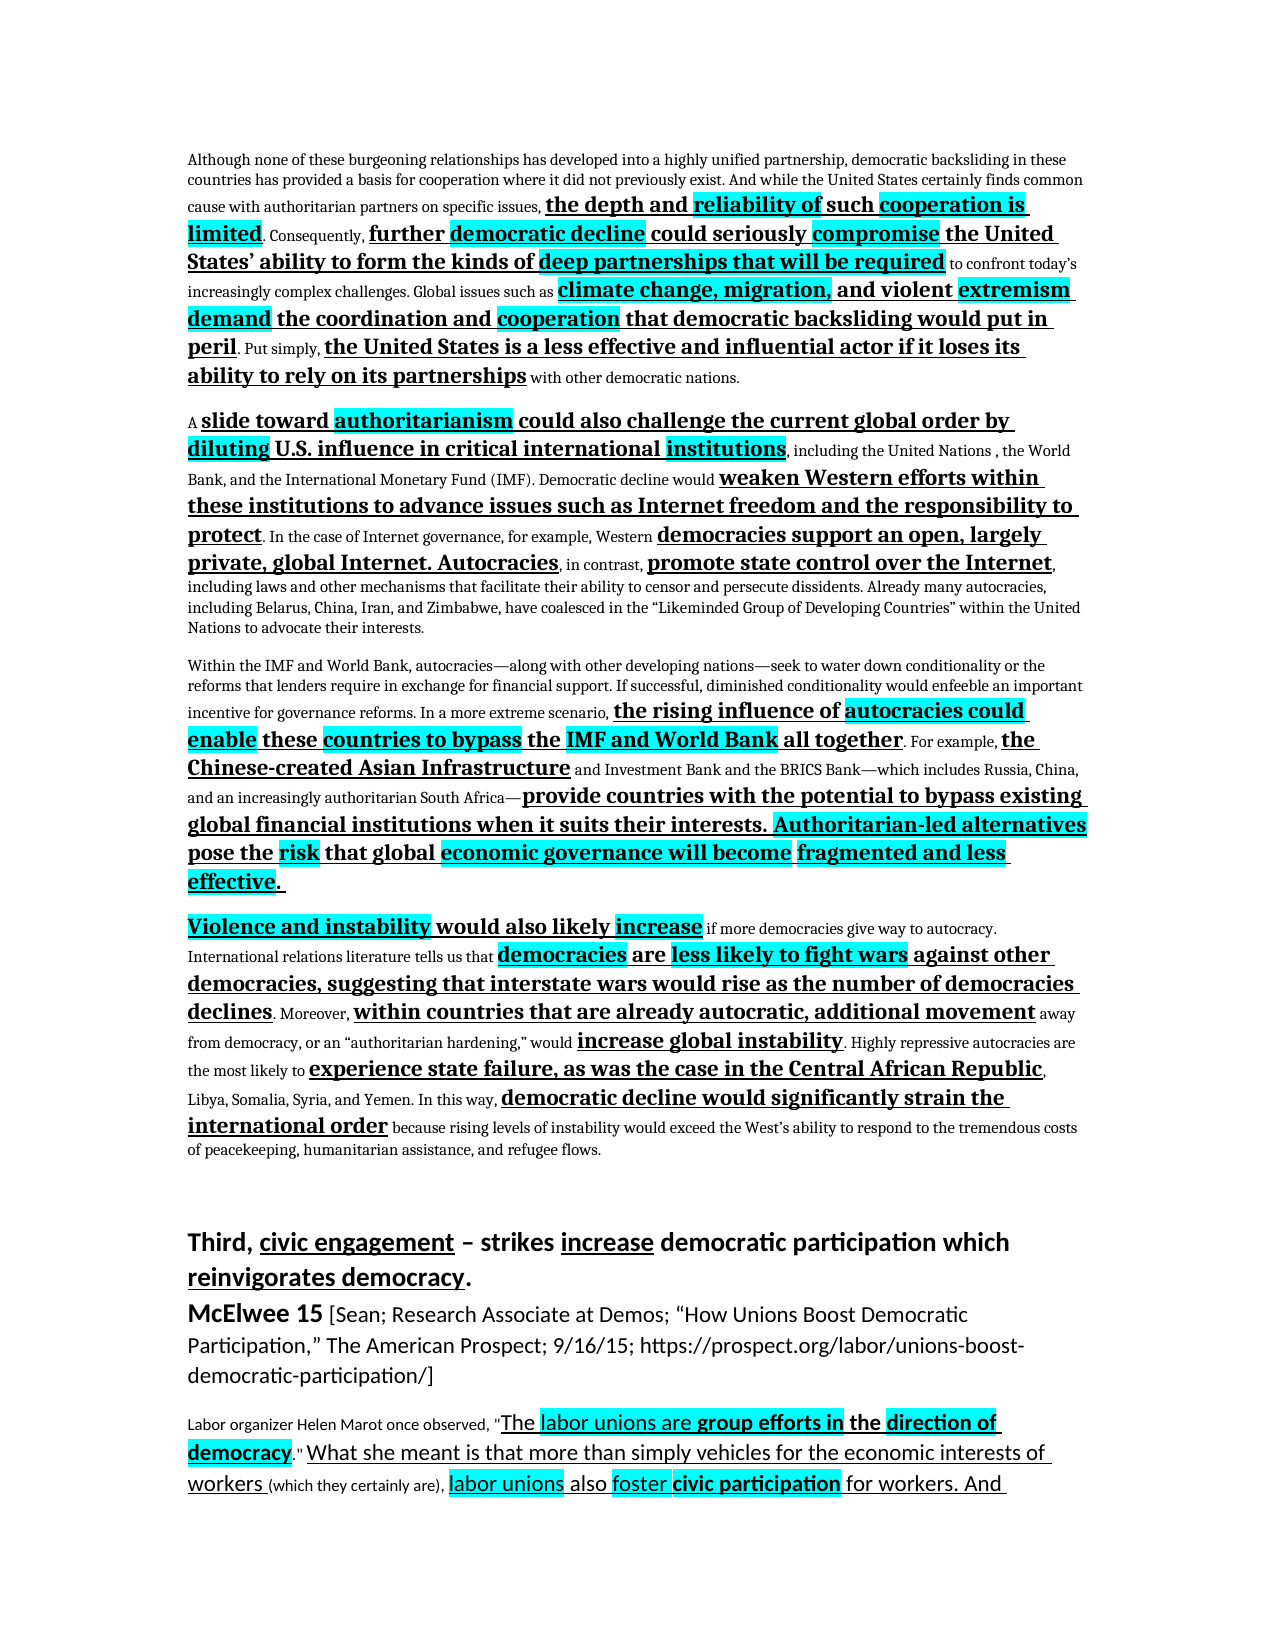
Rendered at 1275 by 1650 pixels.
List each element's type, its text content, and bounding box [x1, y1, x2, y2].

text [187, 1408, 1087, 1497]
text Although none of these burgeoning relationships has developed into a highly unified partnership, democratic backsliding in these countries has provided a basis for cooperation where it did not previously exist. And while the United States certainly finds common cause with authoritarian partners on specific issues, the depth and reliability of such cooperation is limited. Consequently, further democratic decline could seriously compromise the United States’ ability to form the kinds of deep partnerships that will be required to confront today’s increasingly complex challenges. Global issues such as climate change, migration, and violent extremism demand the coordination and cooperation that democratic backsliding would put in peril. Put simply, the United States is a less effective and influential actor if it loses its ability to rely on its partnerships with other democratic nations. [187, 150, 1087, 389]
text A slide toward authoritarianism could also challenge the current global order by diluting U.S. influence in critical international institutions, including the United Nations , the World Bank, and the International Monetary Fund (IMF). Democratic decline would weaken Western efforts within these institutions to advance issues such as Internet freedom and the responsibility to protect. In the case of Internet governance, for example, Western democracies support an open, largely private, global Internet. Autocracies, in contrast, promote state control over the Internet, including laws and other mechanisms that facilitate their ability to censor and persecute dissidents. Already many autocracies, including Belarus, China, Iran, and Zimbabwe, have coalesced in the “Likeminded Group of Developing Countries” within the United Nations to advocate their interests. [187, 408, 1087, 638]
text Violence and instability would also likely increase if more democracies give way to autocracy. International relations literature tells us that democracies are less likely to fight wars against other democracies, suggesting that interstate wars would rise as the number of democracies declines. Moreover, within countries that are already autocratic, additional movement away from democracy, or an “authoritarian hardening,” would increase global instability. Highly repressive autocracies are the most likely to experience state failure, as was the case in the Central African Republic, Libya, Somalia, Syria, and Yemen. In this way, democratic decline would significantly strain the international order because rising levels of instability would exceed the West’s ability to respond to the tremendous costs of peacekeeping, humanitarian assistance, and refugee flows. [187, 914, 1087, 1160]
text Within the IMF and World Bank, autocracies—along with other developing nations—seek to water down conditionality or the reforms that lenders require in exchange for financial support. If successful, diminished conditionality would enfeeble an important incentive for governance reforms. In a more extreme scenario, the rising influence of autocracies could enable these countries to bypass the IMF and World Bank all together. For example, the Chinese-created Asian Infrastructure and Investment Bank and the BRICS Bank—which includes Russia, China, and an increasingly authoritarian South Africa—provide countries with the potential to bypass existing global financial institutions when it suits their interests. Authoritarian-led alternatives pose the risk that global economic governance will become fragmented and less effective. [187, 656, 1087, 834]
text McElwee 15 [Sean; Research Associate at Demos; “How Unions Boost Democratic Participation,” The American Prospect; 9/16/15; https://prospect.org/labor/unions-boost-democratic-participation/] [187, 1296, 1087, 1389]
text Within the IMF and World Bank, autocracies—along with other developing nations—seek to water down conditionality or the reforms that lenders require in exchange for financial support. If successful, diminished conditionality would enfeeble an important incentive for governance reforms. In a more extreme scenario, the rising influence of autocracies could enable these countries to bypass the IMF and World Bank all together. For example, the Chinese-created Asian Infrastructure and Investment Bank and the BRICS Bank—which includes Russia, China, and an increasingly authoritarian South Africa—provide countries with the potential to bypass existing global financial institutions when it suits their interests. Authoritarian-led alternatives pose the risk that global economic governance will become fragmented and less effective. [187, 835, 1087, 895]
subtitle Third, civic engagement – strikes increase democratic participation which reinvigorates democracy. [187, 1225, 1087, 1293]
